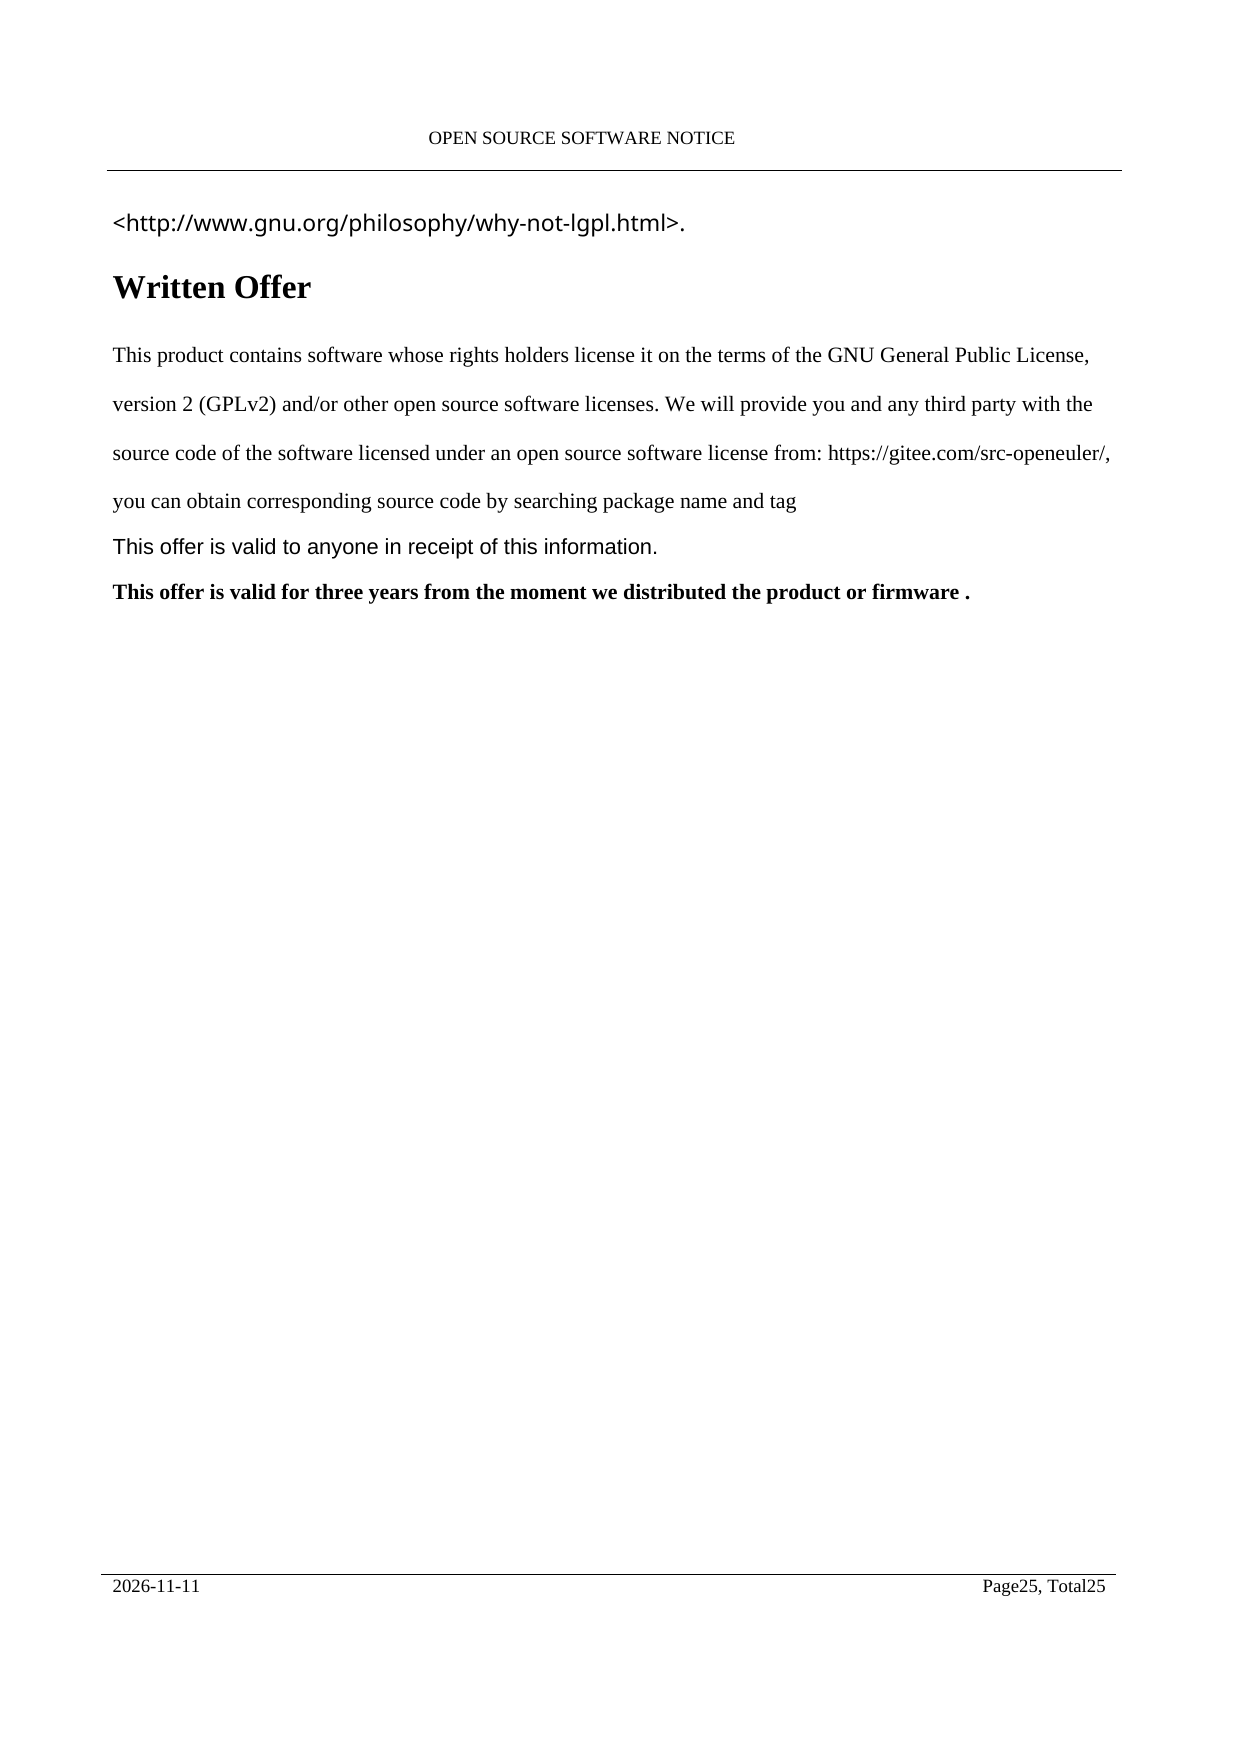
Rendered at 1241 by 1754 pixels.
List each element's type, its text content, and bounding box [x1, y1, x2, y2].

text Written Offer [112, 254, 1128, 319]
text This product contains software whose rights holders license it on the terms of the GNU General Public License, version 2 (GPLv2) and/or other open source software licenses. We will provide you and any third party with the source code of the software licensed under an open source software license from: https://gitee.com/src-openeuler/, you can obtain corresponding source code by searching package name and tag [112, 339, 1128, 517]
text <http://www.gnu.org/philosophy/why-not-lgpl.html>. [112, 206, 1128, 239]
text This offer is valid to anyone in receipt of this information. [112, 530, 1128, 562]
text This offer is valid for three years from the moment we distributed the product or firmware . [112, 575, 1128, 608]
